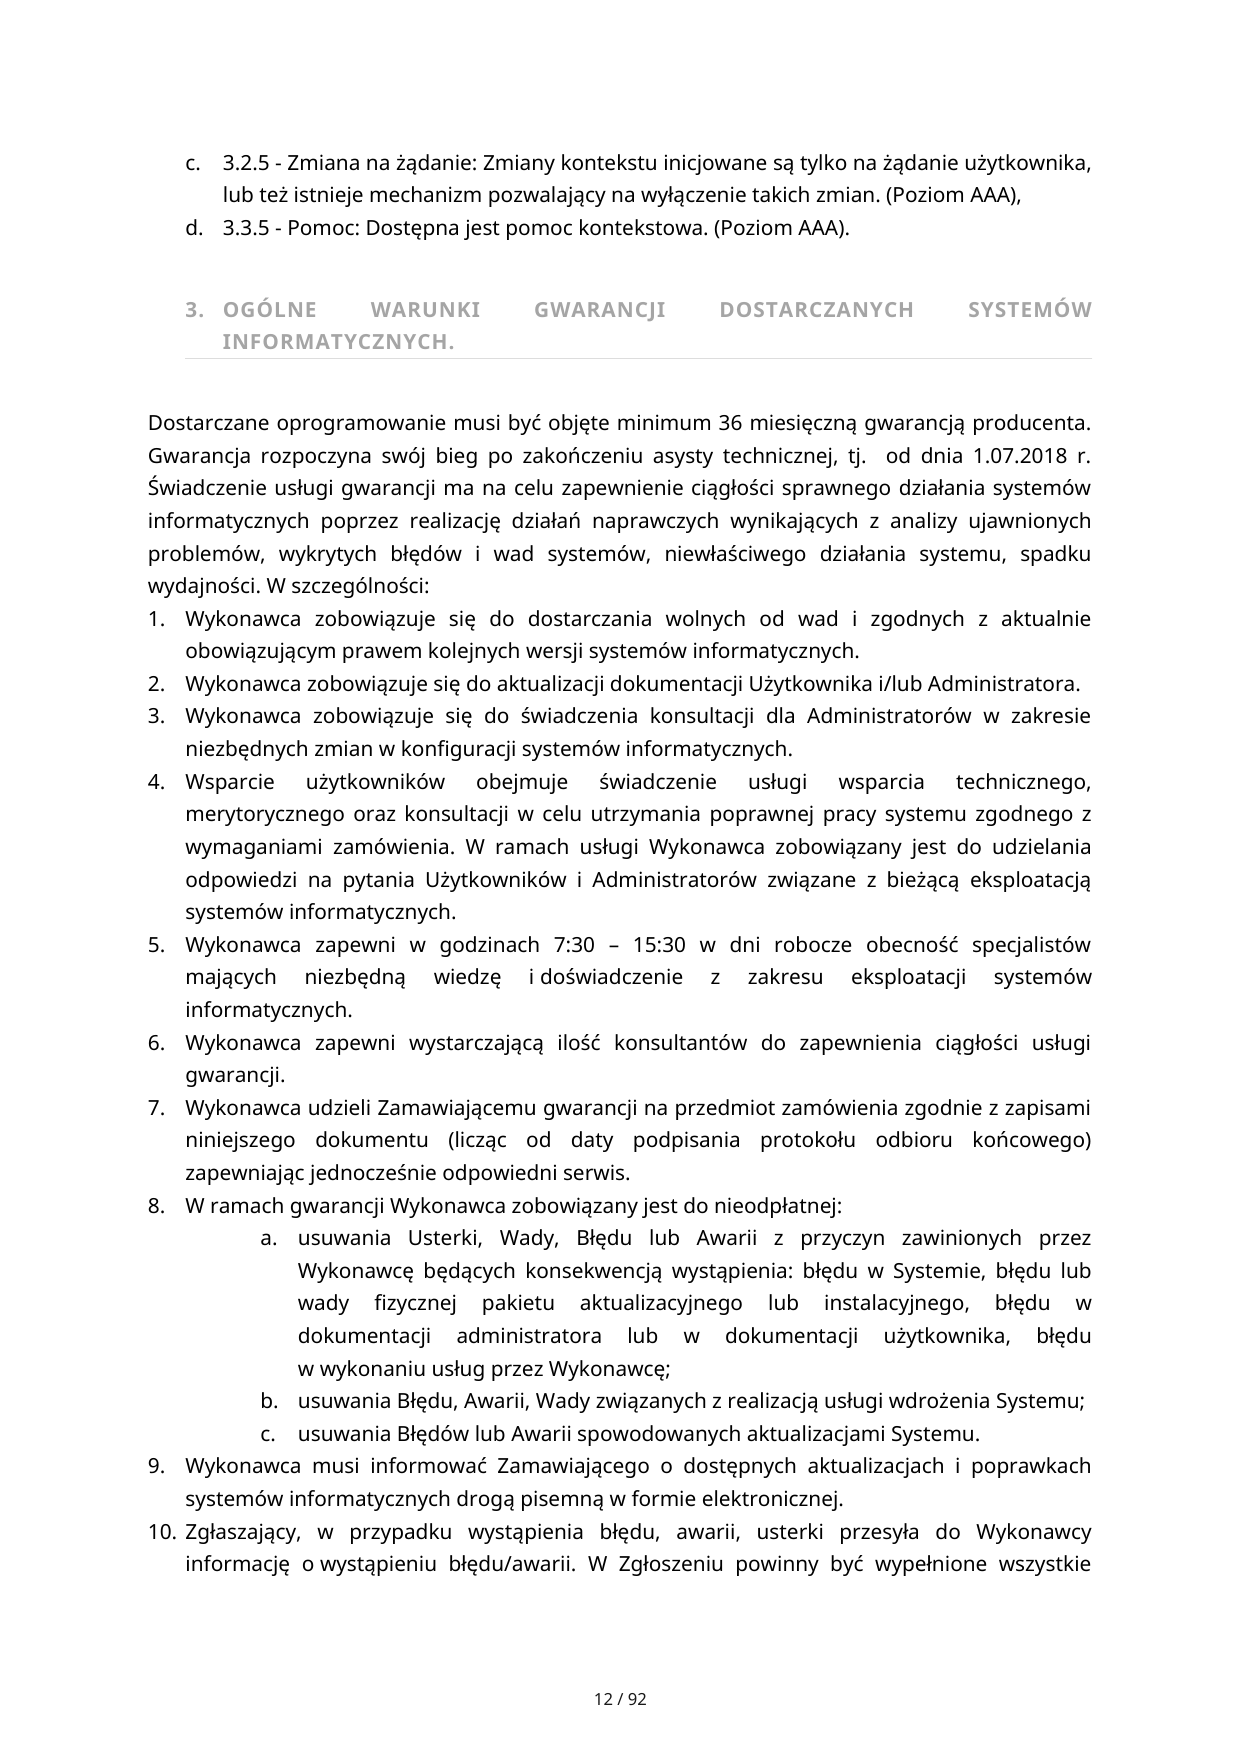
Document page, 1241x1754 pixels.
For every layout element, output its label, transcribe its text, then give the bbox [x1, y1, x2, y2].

list usuwania Błędów lub Awarii spowodowanych aktualizacjami Systemu. [260, 1419, 1092, 1447]
list 3.3.5 - Pomoc: Dostępna jest pomoc kontekstowa. (Poziom AAA). [185, 213, 1092, 241]
list usuwania Usterki, Wady, Błędu lub Awarii z przyczyn zawinionych przez Wykonawcę będących konsekwencją wystąpienia: błędu w Systemie, błędu lub wady fizycznej pakietu aktualizacyjnego lub instalacyjnego, błędu w dokumentacji administratora lub w dokumentacji użytkownika, błędu w wykonaniu usług przez Wykonawcę; [260, 1223, 1092, 1382]
list usuwania Błędu, Awarii, Wady związanych z realizacją usługi wdrożenia Systemu; [260, 1386, 1092, 1415]
list W ramach gwarancji Wykonawca zobowiązany jest do nieodpłatnej: [148, 1191, 1092, 1219]
list 3.2.5 - Zmiana na żądanie: Zmiany kontekstu inicjowane są tylko na żądanie użytkownika, lub też istnieje mechanizm pozwalający na wyłączenie takich zmian. (Poziom AAA), [185, 148, 1092, 209]
list Wsparcie użytkowników obejmuje świadczenie usługi wsparcia technicznego, merytorycznego oraz konsultacji w celu utrzymania poprawnej pracy systemu zgodnego z wymaganiami zamówienia. W ramach usługi Wykonawca zobowiązany jest do udzielania odpowiedzi na pytania Użytkowników i Administratorów związane z bieżącą eksploatacją systemów informatycznych. [148, 767, 1092, 926]
list Wykonawca zapewni wystarczającą ilość konsultantów do zapewnienia ciągłości usługi gwarancji. [148, 1028, 1092, 1089]
subtitle Ogólne warunki gwarancji dostarczanych systemów informatycznych. [185, 295, 1092, 358]
list Wykonawca zobowiązuje się do świadczenia konsultacji dla Administratorów w zakresie niezbędnych zmian w konfiguracji systemów informatycznych. [148, 702, 1092, 763]
list Wykonawca zapewni w godzinach 7:30 – 15:30 w dni robocze obecność specjalistów mających niezbędną wiedzę i doświadczenie z zakresu eksploatacji systemów informatycznych. [148, 930, 1092, 1023]
list Wykonawca zobowiązuje się do dostarczania wolnych od wad i zgodnych z aktualnie obowiązującym prawem kolejnych wersji systemów informatycznych. [148, 604, 1092, 665]
text Dostarczane oprogramowanie musi być objęte minimum 36 miesięczną gwarancją producenta. Gwarancja rozpoczyna swój bieg po zakończeniu asysty technicznej, tj. od dnia 1.07.2018 r. Świadczenie usługi gwarancji ma na celu zapewnienie ciągłości sprawnego działania systemów informatycznych poprzez realizację działań naprawczych wynikających z analizy ujawnionych problemów, wykrytych błędów i wad systemów, niewłaściwego działania systemu, spadku wydajności. W szczególności: [148, 408, 1092, 600]
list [148, 1517, 1092, 1578]
list Wykonawca udzieli Zamawiającemu gwarancji na przedmiot zamówienia zgodnie z zapisami niniejszego dokumentu (licząc od daty podpisania protokołu odbioru końcowego) zapewniając jednocześnie odpowiedni serwis. [148, 1093, 1092, 1187]
list Wykonawca zobowiązuje się do aktualizacji dokumentacji Użytkownika i/lub Administratora. [148, 669, 1092, 697]
list Wykonawca musi informować Zamawiającego o dostępnych aktualizacjach i poprawkach systemów informatycznych drogą pisemną w formie elektronicznej. [148, 1452, 1092, 1513]
